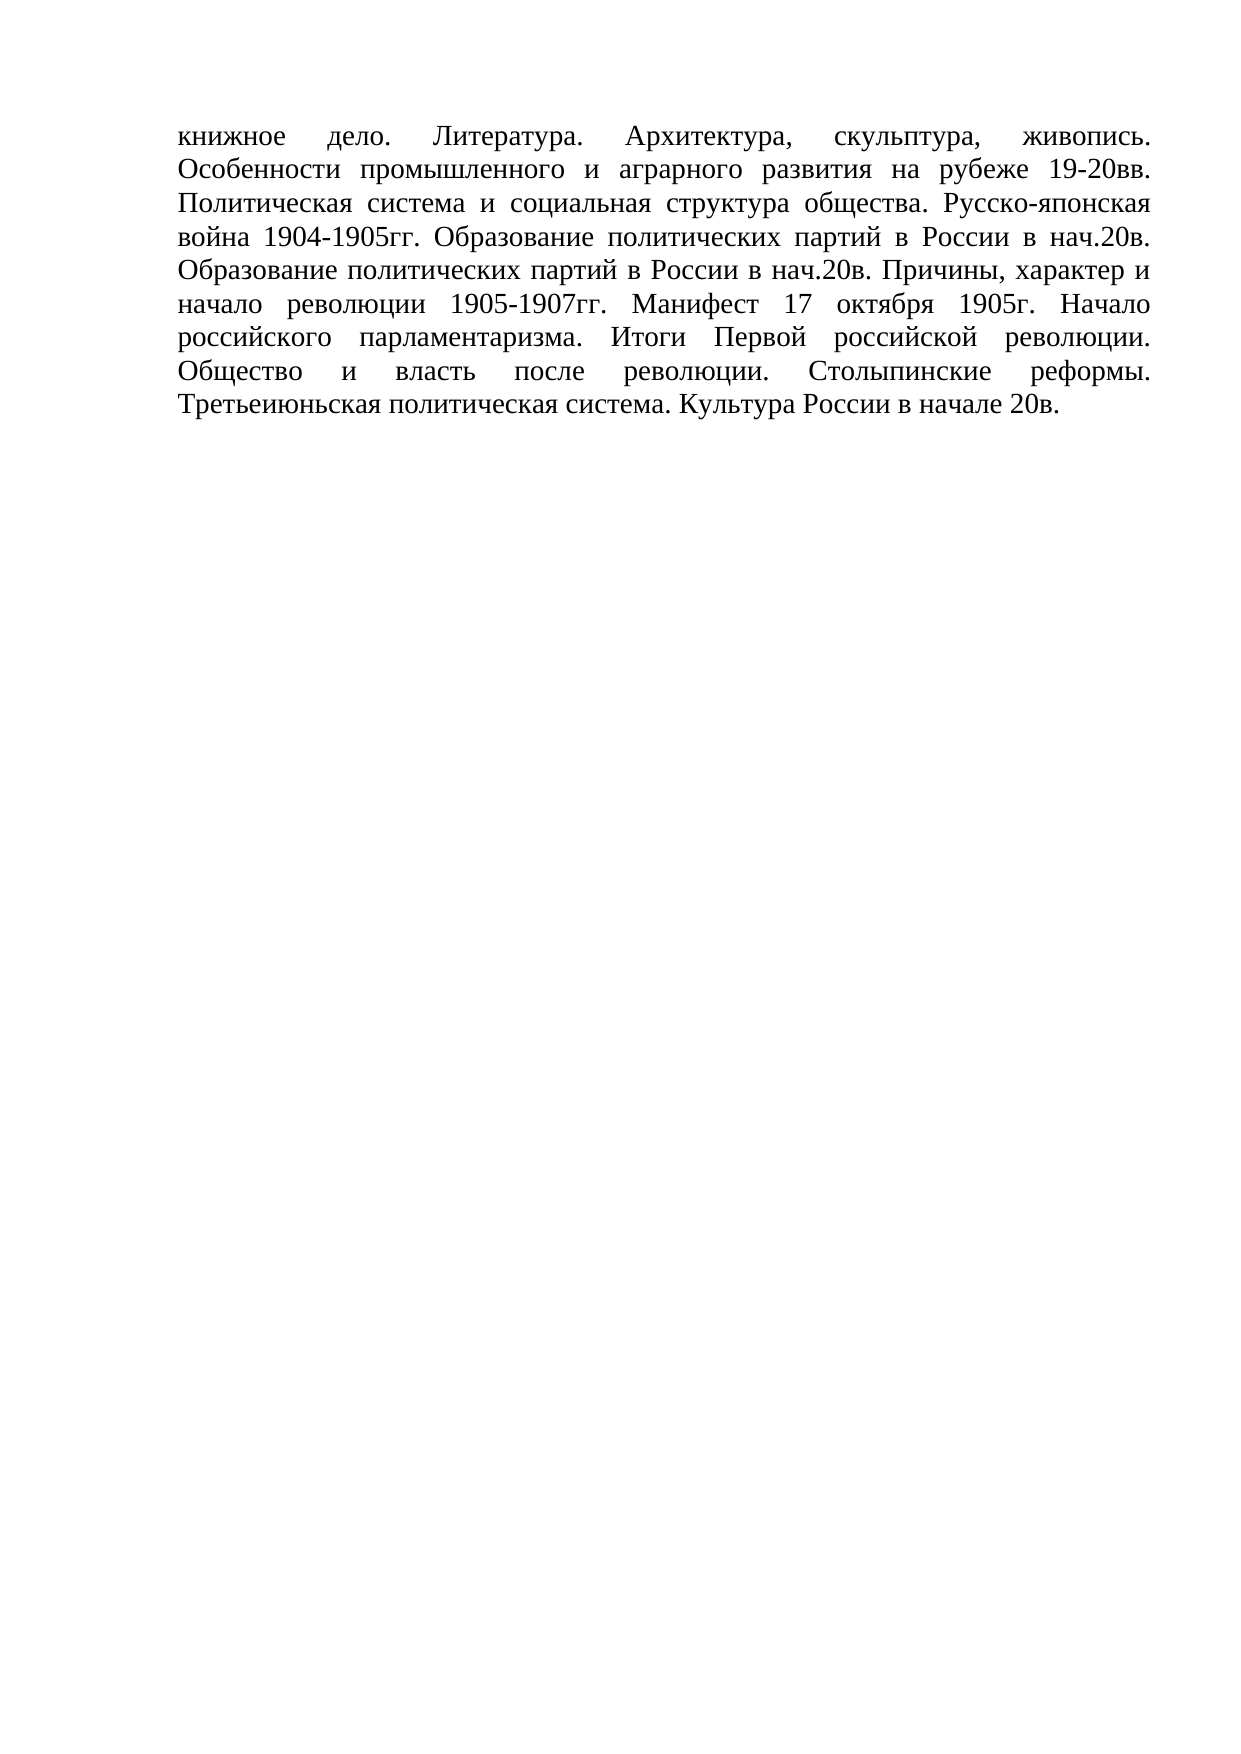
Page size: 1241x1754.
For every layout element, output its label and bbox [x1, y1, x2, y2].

text [177, 118, 1152, 420]
